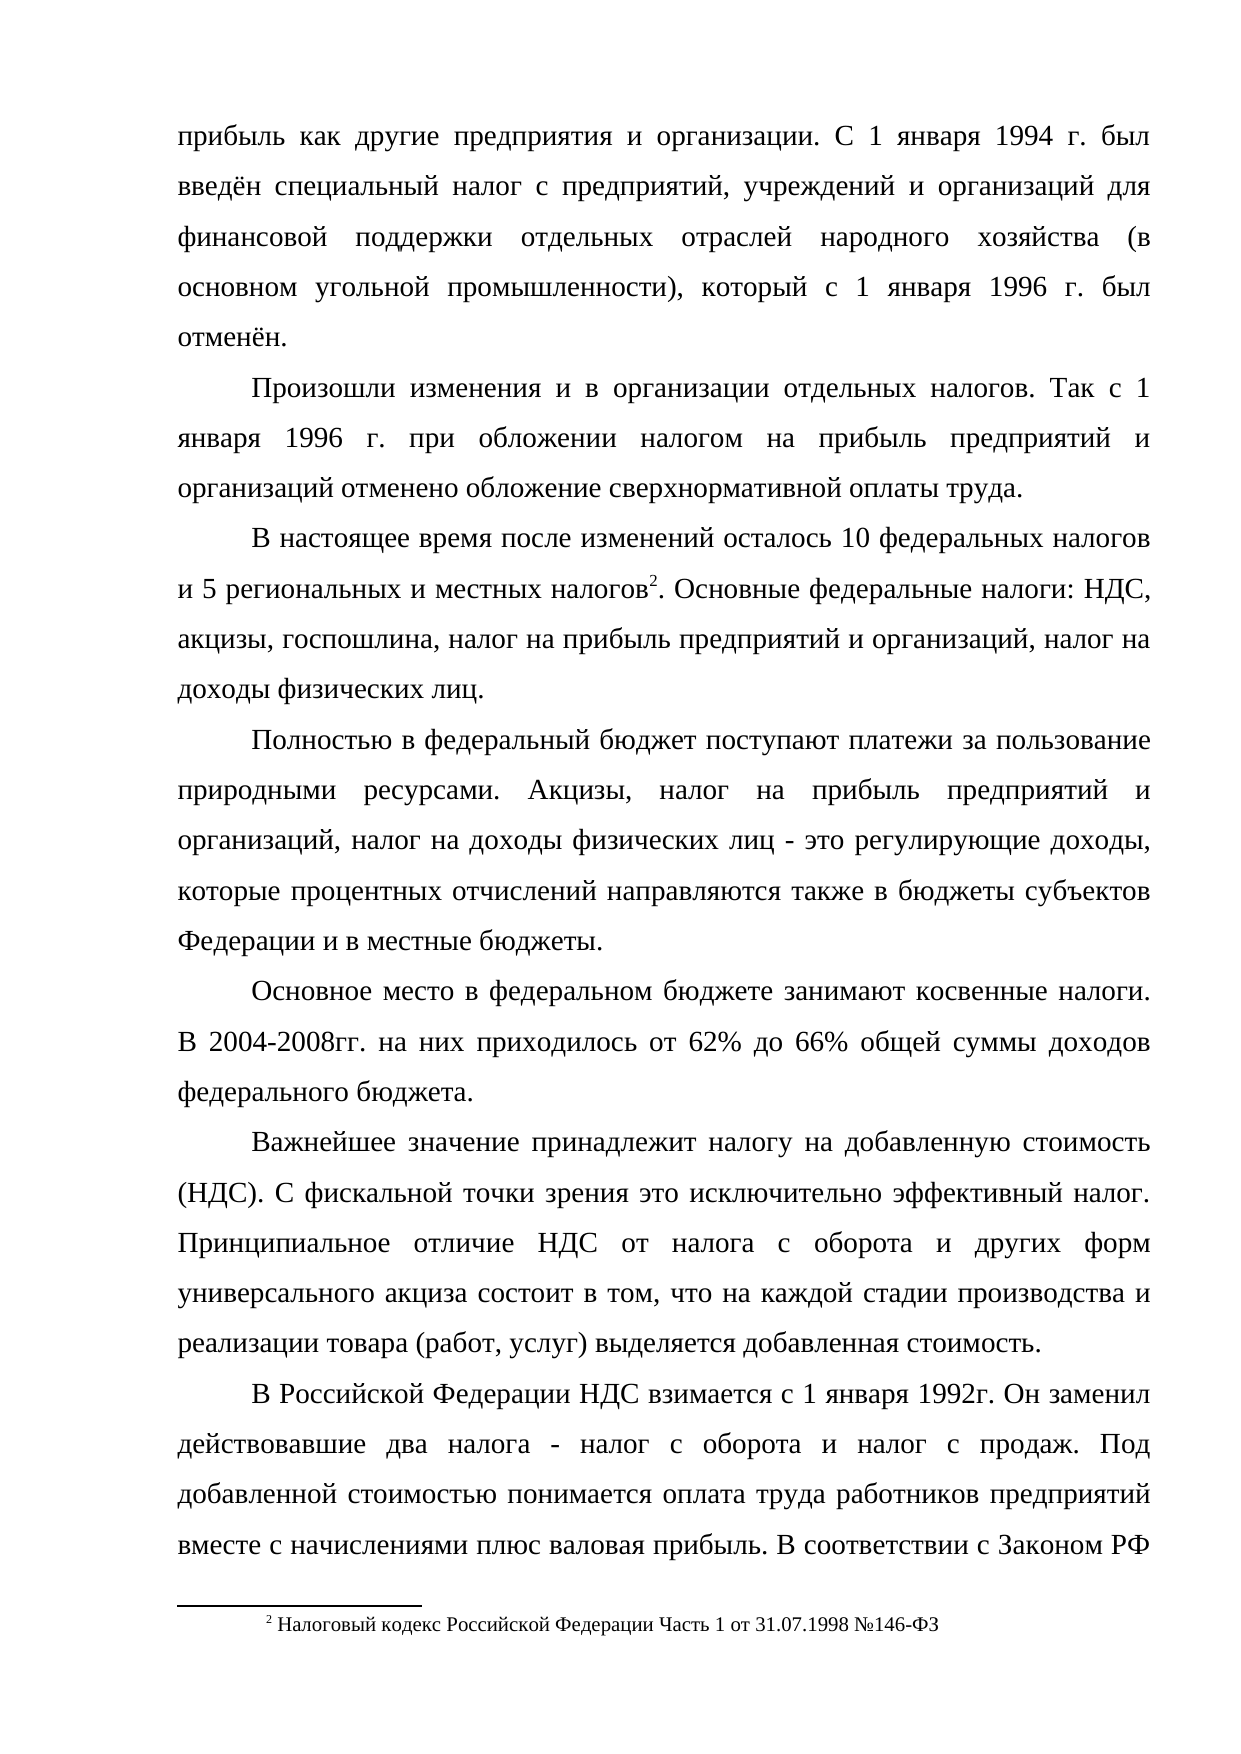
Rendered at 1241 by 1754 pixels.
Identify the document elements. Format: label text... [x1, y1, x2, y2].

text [177, 118, 1152, 353]
text Основное место в федеральном бюджете занимают косвенные налоги. В 2004-2008гг. на них приходилось от 62% до 66% общей суммы доходов федерального бюджета. [177, 973, 1152, 1108]
text Полностью в федеральный бюджет поступают платежи за пользование природными ресурсами. Акцизы, налог на прибыль предприятий и организаций, налог на доходы физических лиц - это регулирующие доходы, которые процентных отчислений направляются также в бюджеты субъектов Федерации и в местные бюджеты. [177, 722, 1152, 957]
text Произошли изменения и в организации отдельных налогов. Так с 1 января . при обложении налогом на прибыль предприятий и организаций отменено обложение сверхнормативной оплаты труда. [177, 370, 1152, 504]
text В настоящее время после изменений осталось 10 федеральных налогов и 5 региональных и местных налогов. Основные федеральные налоги: НДС, акцизы, госпошлина, налог на прибыль предприятий и организаций, налог на доходы физических лиц. [177, 521, 1152, 705]
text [177, 1376, 1152, 1560]
text Важнейшее значение принадлежит налогу на добавленную стоимость (НДС). С фискальной точки зрения это исключительно эффективный налог. Принципиальное отличие НДС от налога с оборота и других форм универсального акциза состоит в том, что на каждой стадии производства и реализации товара (работ, услуг) выделяется добавленная стоимость. [177, 1124, 1152, 1359]
